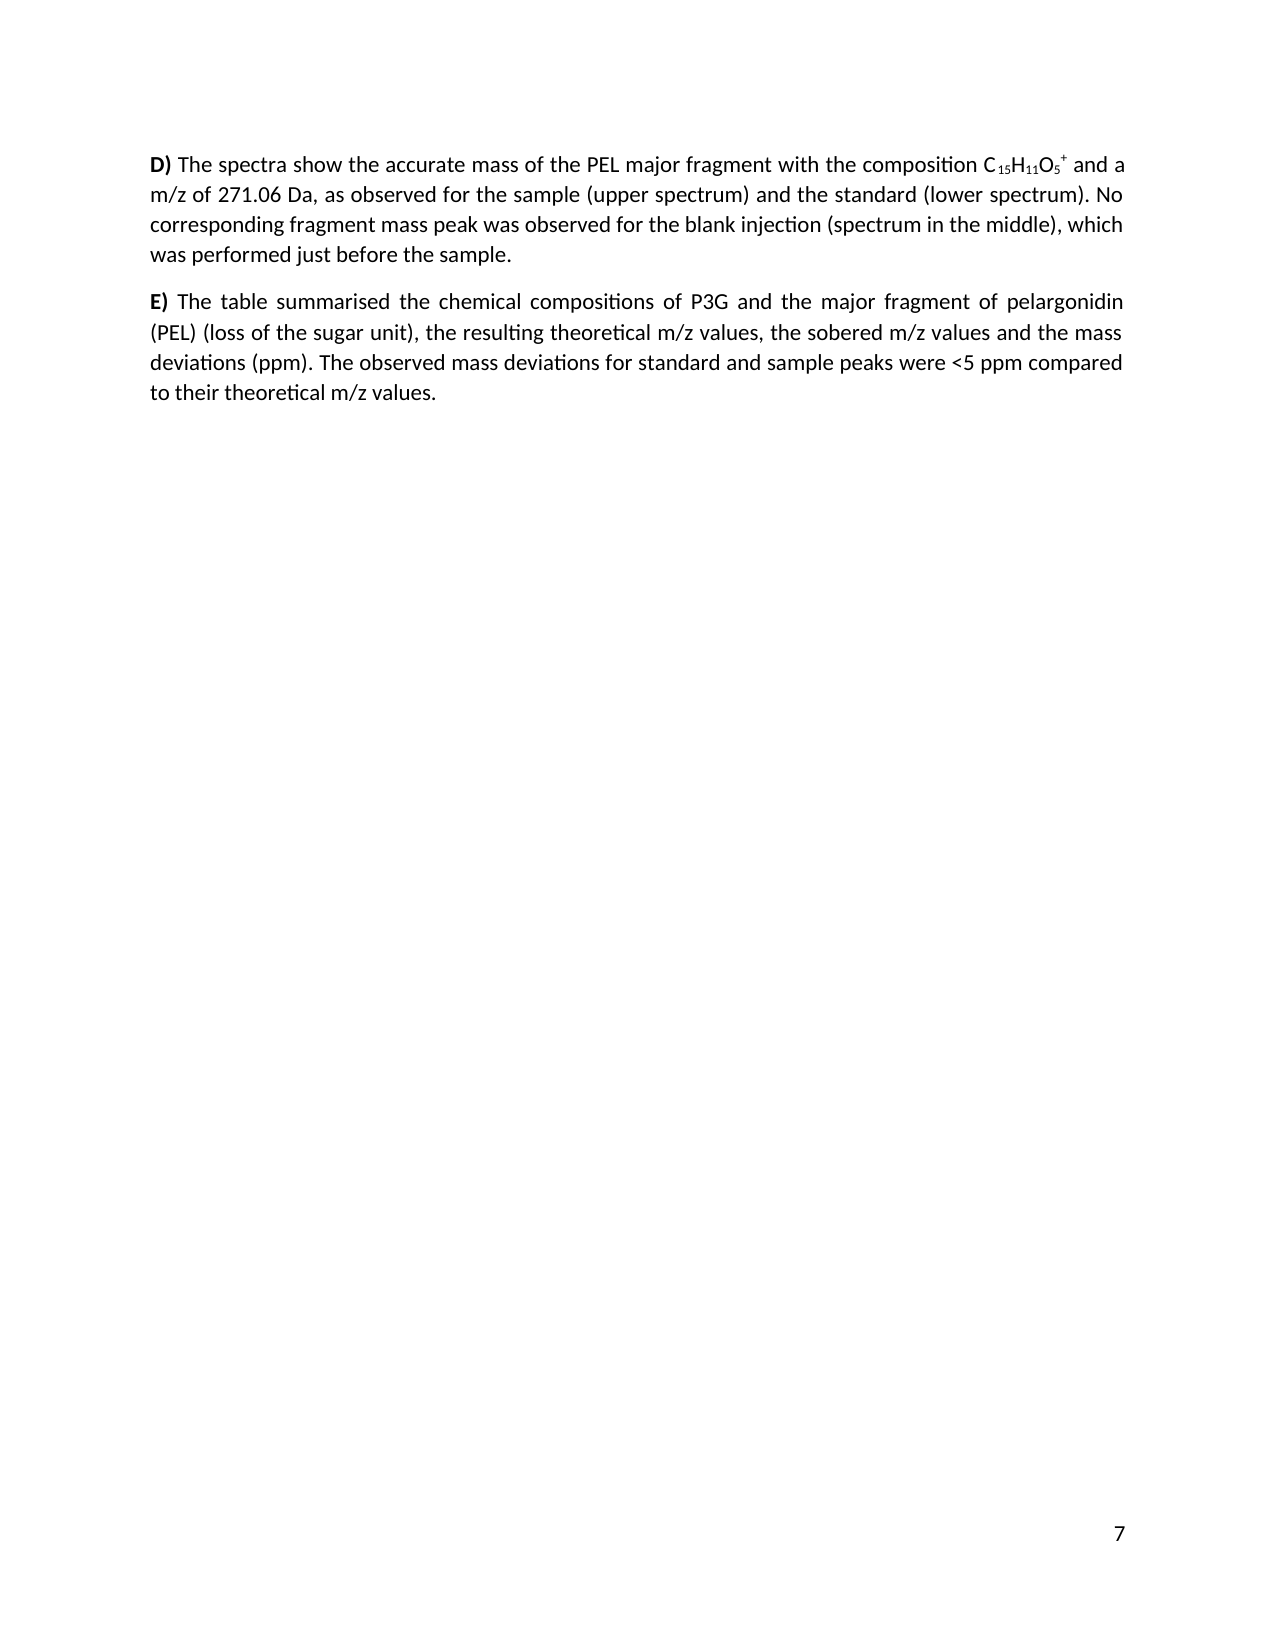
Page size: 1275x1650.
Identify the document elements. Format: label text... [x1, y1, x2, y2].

text D) The spectra show the accurate mass of the PEL major fragment with the composition C15H11O5+ and a m/z of 271.06 Da, as observed for the sample (upper spectrum) and the standard (lower spectrum). No corresponding fragment mass peak was observed for the blank injection (spectrum in the middle), which was performed just before the sample. [150, 150, 1125, 269]
text E) The table summarised the chemical compositions of P3G and the major fragment of pelargonidin (PEL) (loss of the sugar unit), the resulting theoretical m/z values, the sobered m/z values and the mass deviations (ppm). The observed mass deviations for standard and sample peaks were <5 ppm compared to their theoretical m/z values. [150, 287, 1125, 406]
